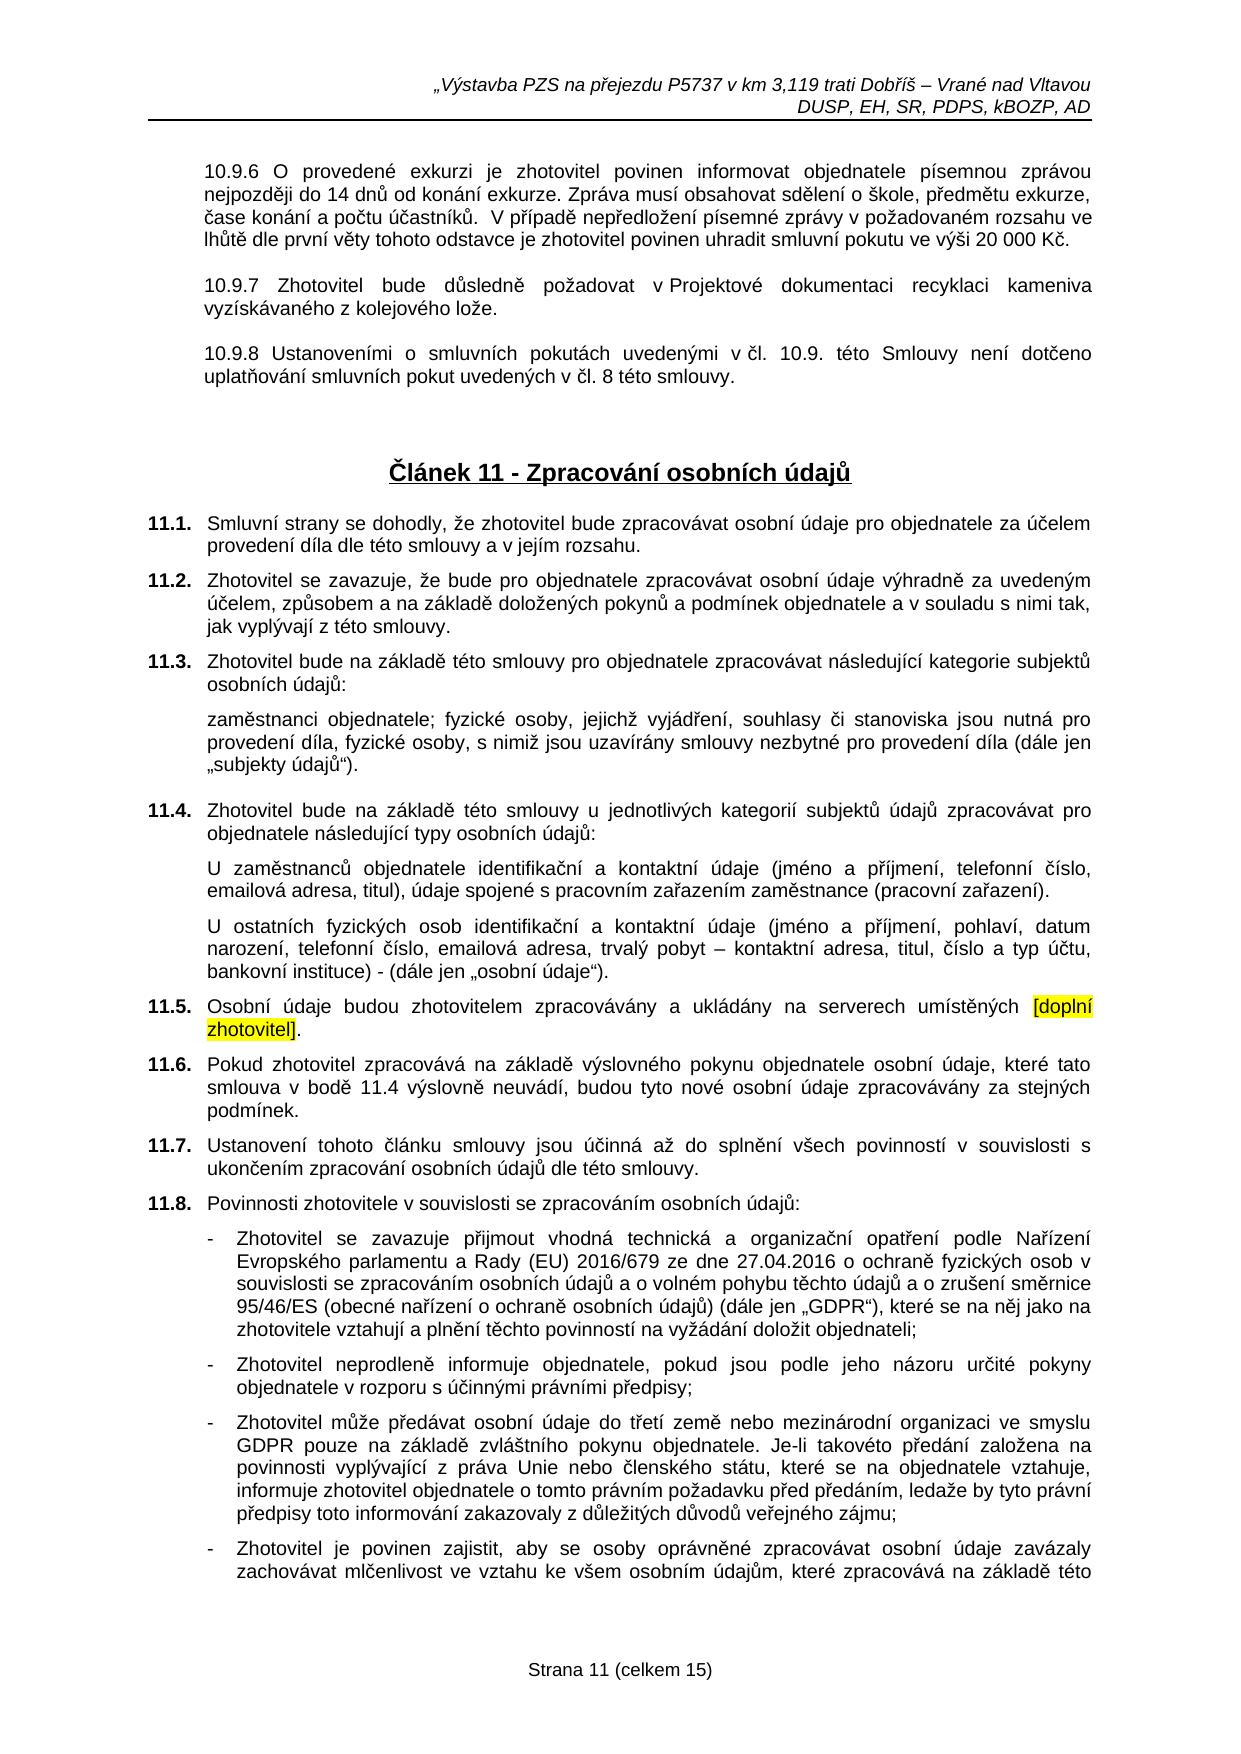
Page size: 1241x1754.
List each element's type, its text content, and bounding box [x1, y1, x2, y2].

text 11.6. Pokud zhotovitel zpracovává na základě výslovného pokynu objednatele osobní údaje, které tato smlouva v bodě 11.4 výslovně neuvádí, budou tyto nové osobní údaje zpracovávány za stejných podmínek. [148, 1053, 1092, 1121]
text 10.9.8 Ustanoveními o smluvních pokutách uvedenými v čl. 10.9. této Smlouvy není dotčeno uplatňování smluvních pokut uvedených v čl. 8 této smlouvy. [204, 342, 1092, 387]
text 11.7. Ustanovení tohoto článku smlouvy jsou účinná až do splnění všech povinností v souvislosti s ukončením zpracování osobních údajů dle této smlouvy. [148, 1134, 1092, 1179]
text 11.1. Smluvní strany se dohodly, že zhotovitel bude zpracovávat osobní údaje pro objednatele za účelem provedení díla dle této smlouvy a v jejím rozsahu. [148, 511, 1092, 557]
text zaměstnanci objednatele; fyzické osoby, jejichž vyjádření, souhlasy či stanoviska jsou nutná pro provedení díla, fyzické osoby, s nimiž jsou uzavírány smlouvy nezbytné pro provedení díla (dále jen „subjekty údajů“). [207, 708, 1092, 776]
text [207, 1537, 1092, 1582]
text 11.8. Povinnosti zhotovitele v souvislosti se zpracováním osobních údajů: [148, 1192, 1092, 1214]
text 11.5. Osobní údaje budou zhotovitelem zpracovávány a ukládány na serverech umístěných [doplní zhotovitel]. [148, 995, 1092, 1041]
text - Zhotovitel se zavazuje přijmout vhodná technická a organizační opatření podle Nařízení Evropského parlamentu a Rady (EU) 2016/679 ze dne 27.04.2016 o ochraně fyzických osob v souvislosti se zpracováním osobních údajů a o volném pohybu těchto údajů a o zrušení směrnice 95/46/ES (obecné nařízení o ochraně osobních údajů) (dále jen „GDPR“), které se na něj jako na zhotovitele vztahují a plnění těchto povinností na vyžádání doložit objednateli; [207, 1227, 1092, 1340]
text - Zhotovitel může předávat osobní údaje do třetí země nebo mezinárodní organizaci ve smyslu GDPR pouze na základě zvláštního pokynu objednatele. Je-li takovéto předání založena na povinnosti vyplývající z práva Unie nebo členského státu, které se na objednatele vztahuje, informuje zhotovitel objednatele o tomto právním požadavku před předáním, ledaže by tyto právní předpisy toto informování zakazovaly z důležitých důvodů veřejného zájmu; [207, 1411, 1092, 1524]
text 10.9.6 O provedené exkurzi je zhotovitel povinen informovat objednatele písemnou zprávou nejpozději do 14 dnů od konání exkurze. Zpráva musí obsahovat sdělení o škole, předmětu exkurze, čase konání a počtu účastníků. V případě nepředložení písemné zprávy v požadovaném rozsahu ve lhůtě dle první věty tohoto odstavce je zhotovitel povinen uhradit smluvní pokutu ve výši 20 000 Kč. [204, 160, 1092, 251]
text - Zhotovitel neprodleně informuje objednatele, pokud jsou podle jeho názoru určité pokyny objednatele v rozporu s účinnými právními předpisy; [207, 1353, 1092, 1398]
subtitle Článek 11 - Zpracování osobních údajů [148, 458, 1092, 486]
text 11.4. Zhotovitel bude na základě této smlouvy u jednotlivých kategorií subjektů údajů zpracovávat pro objednatele následující typy osobních údajů: [148, 799, 1092, 844]
text 11.2. Zhotovitel se zavazuje, že bude pro objednatele zpracovávat osobní údaje výhradně za uvedeným účelem, způsobem a na základě doložených pokynů a podmínek objednatele a v souladu s nimi tak, jak vyplývají z této smlouvy. [148, 569, 1092, 637]
text 10.9.7 Zhotovitel bude důsledně požadovat v Projektové dokumentaci recyklaci kameniva vyzískávaného z kolejového lože. [204, 274, 1092, 319]
text 11.3. Zhotovitel bude na základě této smlouvy pro objednatele zpracovávat následující kategorie subjektů osobních údajů: [148, 650, 1092, 695]
text U zaměstnanců objednatele identifikační a kontaktní údaje (jméno a příjmení, telefonní číslo, emailová adresa, titul), údaje spojené s pracovním zařazením zaměstnance (pracovní zařazení). [207, 857, 1092, 902]
text U ostatních fyzických osob identifikační a kontaktní údaje (jméno a příjmení, pohlaví, datum narození, telefonní číslo, emailová adresa, trvalý pobyt – kontaktní adresa, titul, číslo a typ účtu, bankovní instituce) - (dále jen „osobní údaje“). [207, 914, 1092, 983]
